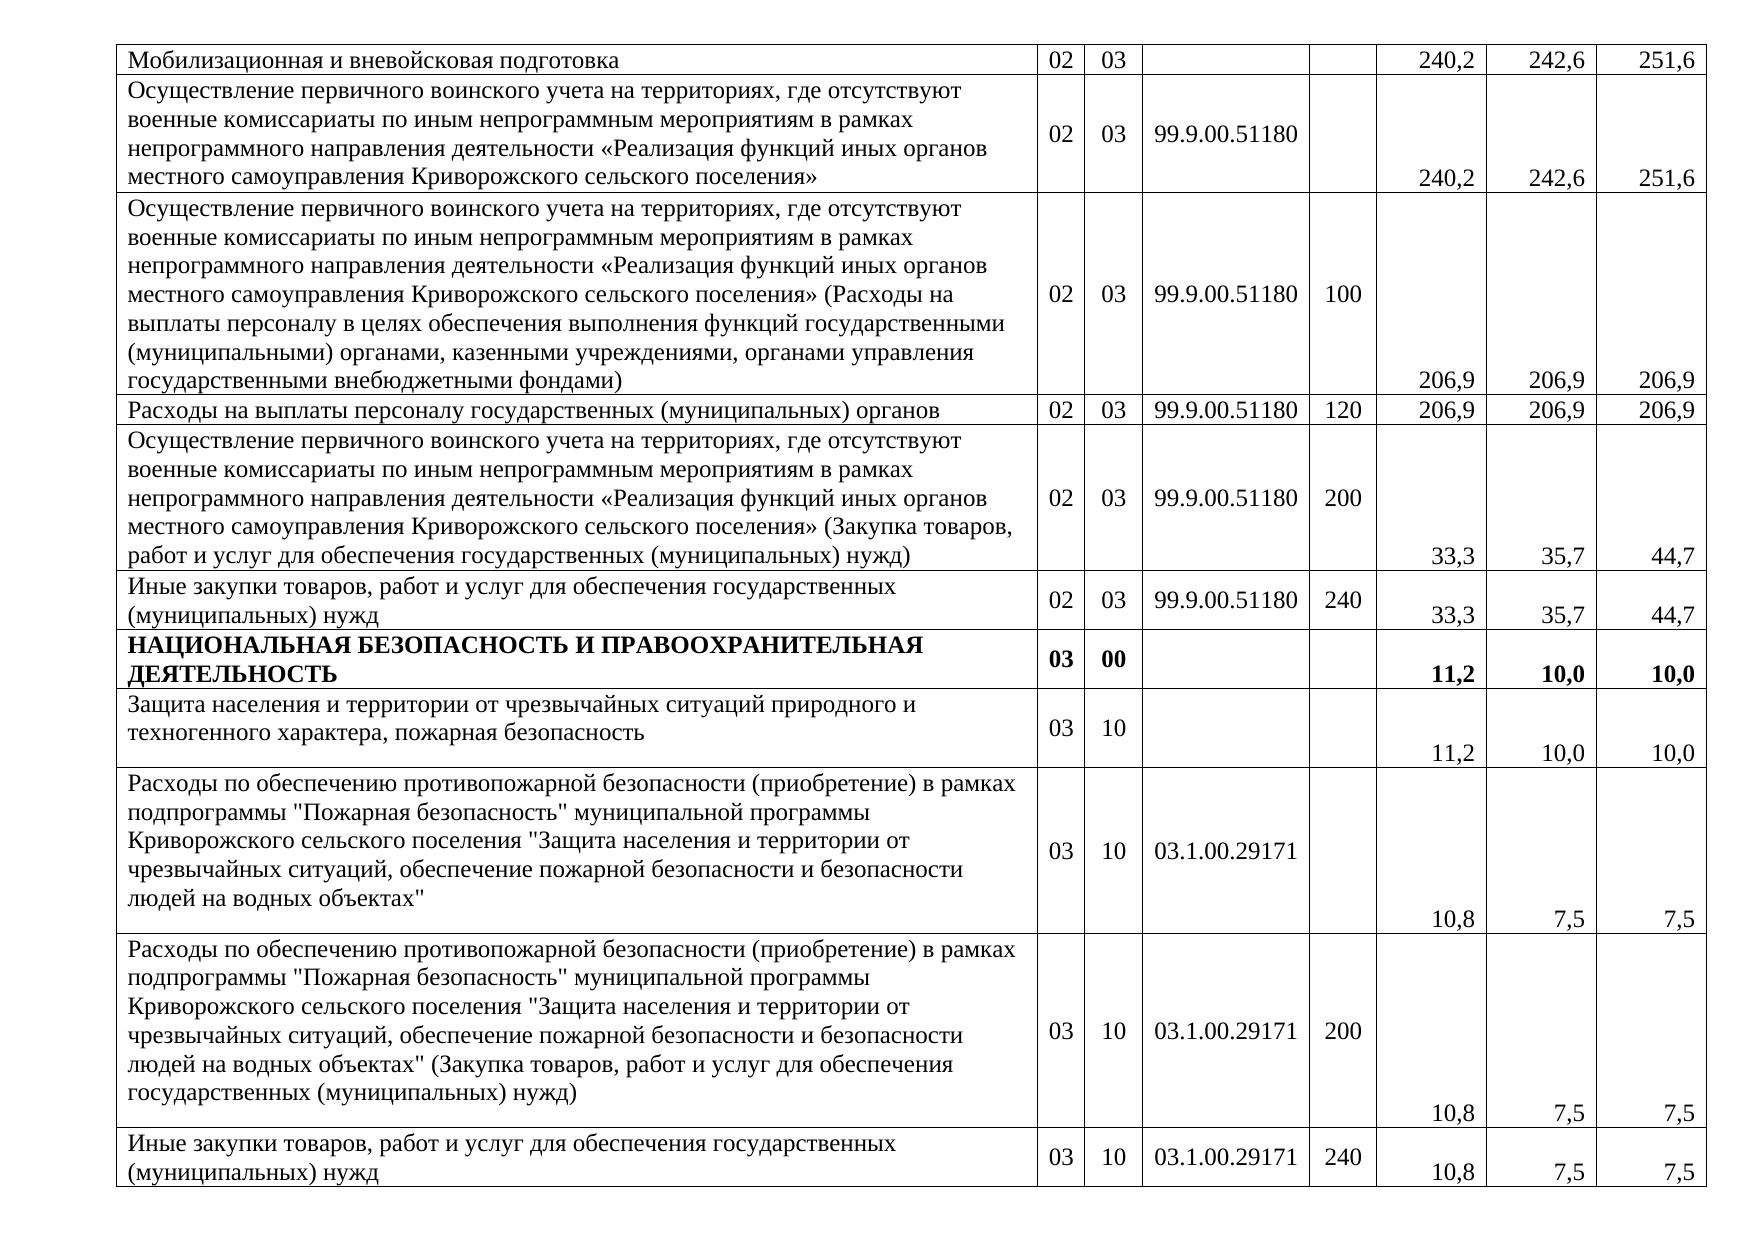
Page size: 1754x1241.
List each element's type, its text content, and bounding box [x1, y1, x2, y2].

table_cell 10,0 [1487, 689, 1596, 767]
table_cell Осуществление первичного воинского учета на территориях, где отсутствуют военные комиссариаты по иным непрограммным мероприятиям в рамках непрограммного направления деятельности «Реализация функций иных органов местного самоуправления Криворожского сельского поселения» (Расходы на выплаты персоналу в целях обеспечения выполнения функций государственными (муниципальными) органами, казенными учреждениями, органами управления государственными внебюджетными фондами) [117, 193, 1037, 394]
table_cell 02 [1038, 193, 1084, 394]
table_cell 03 [1085, 193, 1142, 394]
table_cell 03 [1038, 630, 1084, 688]
table_cell 11,2 [1377, 630, 1486, 688]
table_cell Расходы по обеспечению противопожарной безопасности (приобретение) в рамках подпрограммы "Пожарная безопасность" муниципальной программы Криворожского сельского поселения "Защита населения и территории от чрезвычайных ситуаций, обеспечение пожарной безопасности и безопасности людей на водных объектах" [117, 768, 1037, 933]
table_cell 03 [1038, 689, 1084, 767]
table_cell 03.1.00.29171 [1143, 1128, 1309, 1186]
table_cell 11,2 [1377, 689, 1486, 767]
table_cell 10,0 [1597, 630, 1706, 688]
table_cell 10,8 [1377, 1128, 1486, 1186]
table_cell 7,5 [1487, 934, 1596, 1127]
table_cell 206,9 [1377, 193, 1486, 394]
table_cell 10 [1085, 1128, 1142, 1186]
table_cell 10,0 [1597, 689, 1706, 767]
table_cell 44,7 [1597, 425, 1706, 570]
table_cell 10,0 [1487, 630, 1596, 688]
table_cell 99.9.00.51180 [1143, 571, 1309, 629]
table_cell 03 [1085, 571, 1142, 629]
table_cell 00 [1085, 630, 1142, 688]
table_cell [1310, 768, 1376, 933]
table_cell [1310, 689, 1376, 767]
table_cell 120 [1310, 395, 1376, 424]
table_cell 03 [1038, 768, 1084, 933]
table_cell 206,9 [1377, 395, 1486, 424]
table_cell [1143, 630, 1309, 688]
table_cell [1143, 689, 1309, 767]
table_cell Иные закупки товаров, работ и услуг для обеспечения государственных (муниципальных) нужд [117, 1128, 1037, 1186]
table_cell 03 [1038, 1128, 1084, 1186]
table_cell 10 [1085, 934, 1142, 1127]
table_cell 240 [1310, 1128, 1376, 1186]
table_cell 99.9.00.51180 [1143, 395, 1309, 424]
table_cell 7,5 [1487, 768, 1596, 933]
table_cell 242,6 [1487, 45, 1596, 74]
table_cell НАЦИОНАЛЬНАЯ БЕЗОПАСНОСТЬ И ПРАВООХРАНИТЕЛЬНАЯ ДЕЯТЕЛЬНОСТЬ [117, 630, 1037, 688]
table_cell Иные закупки товаров, работ и услуг для обеспечения государственных (муниципальных) нужд [117, 571, 1037, 629]
table_cell 10,8 [1377, 768, 1486, 933]
table_cell 200 [1310, 425, 1376, 570]
table_cell [1310, 75, 1376, 192]
table_cell 02 [1038, 75, 1084, 192]
table_cell 206,9 [1597, 395, 1706, 424]
table_cell 02 [1038, 45, 1084, 74]
table_cell 10 [1085, 689, 1142, 767]
table_cell 7,5 [1597, 934, 1706, 1127]
table_cell 03 [1085, 75, 1142, 192]
table_cell 44,7 [1597, 571, 1706, 629]
table_cell 200 [1310, 934, 1376, 1127]
table_cell 99.9.00.51180 [1143, 75, 1309, 192]
table_cell 03 [1085, 395, 1142, 424]
table_cell Осуществление первичного воинского учета на территориях, где отсутствуют военные комиссариаты по иным непрограммным мероприятиям в рамках непрограммного направления деятельности «Реализация функций иных органов местного самоуправления Криворожского сельского поселения» [117, 75, 1037, 192]
table_cell 240,2 [1377, 45, 1486, 74]
table_cell 03 [1085, 45, 1142, 74]
table_cell 99.9.00.51180 [1143, 425, 1309, 570]
table_cell 03 [1038, 934, 1084, 1127]
table_cell 206,9 [1597, 193, 1706, 394]
table_cell Расходы на выплаты персоналу государственных (муниципальных) органов [117, 395, 1037, 424]
table_cell 02 [1038, 425, 1084, 570]
table_cell 100 [1310, 193, 1376, 394]
table_cell 03 [1085, 425, 1142, 570]
table_cell 10,8 [1377, 934, 1486, 1127]
table_cell [1143, 45, 1309, 74]
table_cell 33,3 [1377, 425, 1486, 570]
table_cell 240,2 [1377, 75, 1486, 192]
table_cell 7,5 [1487, 1128, 1596, 1186]
table_cell 10 [1085, 768, 1142, 933]
table_cell 240 [1310, 571, 1376, 629]
table_cell 03.1.00.29171 [1143, 768, 1309, 933]
table_cell 33,3 [1377, 571, 1486, 629]
table_cell 03.1.00.29171 [1143, 934, 1309, 1127]
table_cell 251,6 [1597, 45, 1706, 74]
table_cell [1310, 45, 1376, 74]
table_cell Защита населения и территории от чрезвычайных ситуаций природного и техногенного характера, пожарная безопасность [117, 689, 1037, 767]
table_cell [1310, 630, 1376, 688]
table_cell 251,6 [1597, 75, 1706, 192]
table_cell 206,9 [1487, 395, 1596, 424]
table_cell 242,6 [1487, 75, 1596, 192]
table_cell 99.9.00.51180 [1143, 193, 1309, 394]
table_cell 206,9 [1487, 193, 1596, 394]
table_cell 35,7 [1487, 571, 1596, 629]
table_cell 7,5 [1597, 768, 1706, 933]
table_cell Мобилизационная и вневойсковая подготовка [117, 45, 1037, 74]
table_cell 7,5 [1597, 1128, 1706, 1186]
table_cell Осуществление первичного воинского учета на территориях, где отсутствуют военные комиссариаты по иным непрограммным мероприятиям в рамках непрограммного направления деятельности «Реализация функций иных органов местного самоуправления Криворожского сельского поселения» (Закупка товаров, работ и услуг для обеспечения государственных (муниципальных) нужд) [117, 425, 1037, 570]
table_cell 02 [1038, 571, 1084, 629]
table_cell 35,7 [1487, 425, 1596, 570]
table_cell Расходы по обеспечению противопожарной безопасности (приобретение) в рамках подпрограммы "Пожарная безопасность" муниципальной программы Криворожского сельского поселения "Защита населения и территории от чрезвычайных ситуаций, обеспечение пожарной безопасности и безопасности людей на водных объектах" (Закупка товаров, работ и услуг для обеспечения государственных (муниципальных) нужд) [117, 934, 1037, 1127]
table_cell 02 [1038, 395, 1084, 424]
